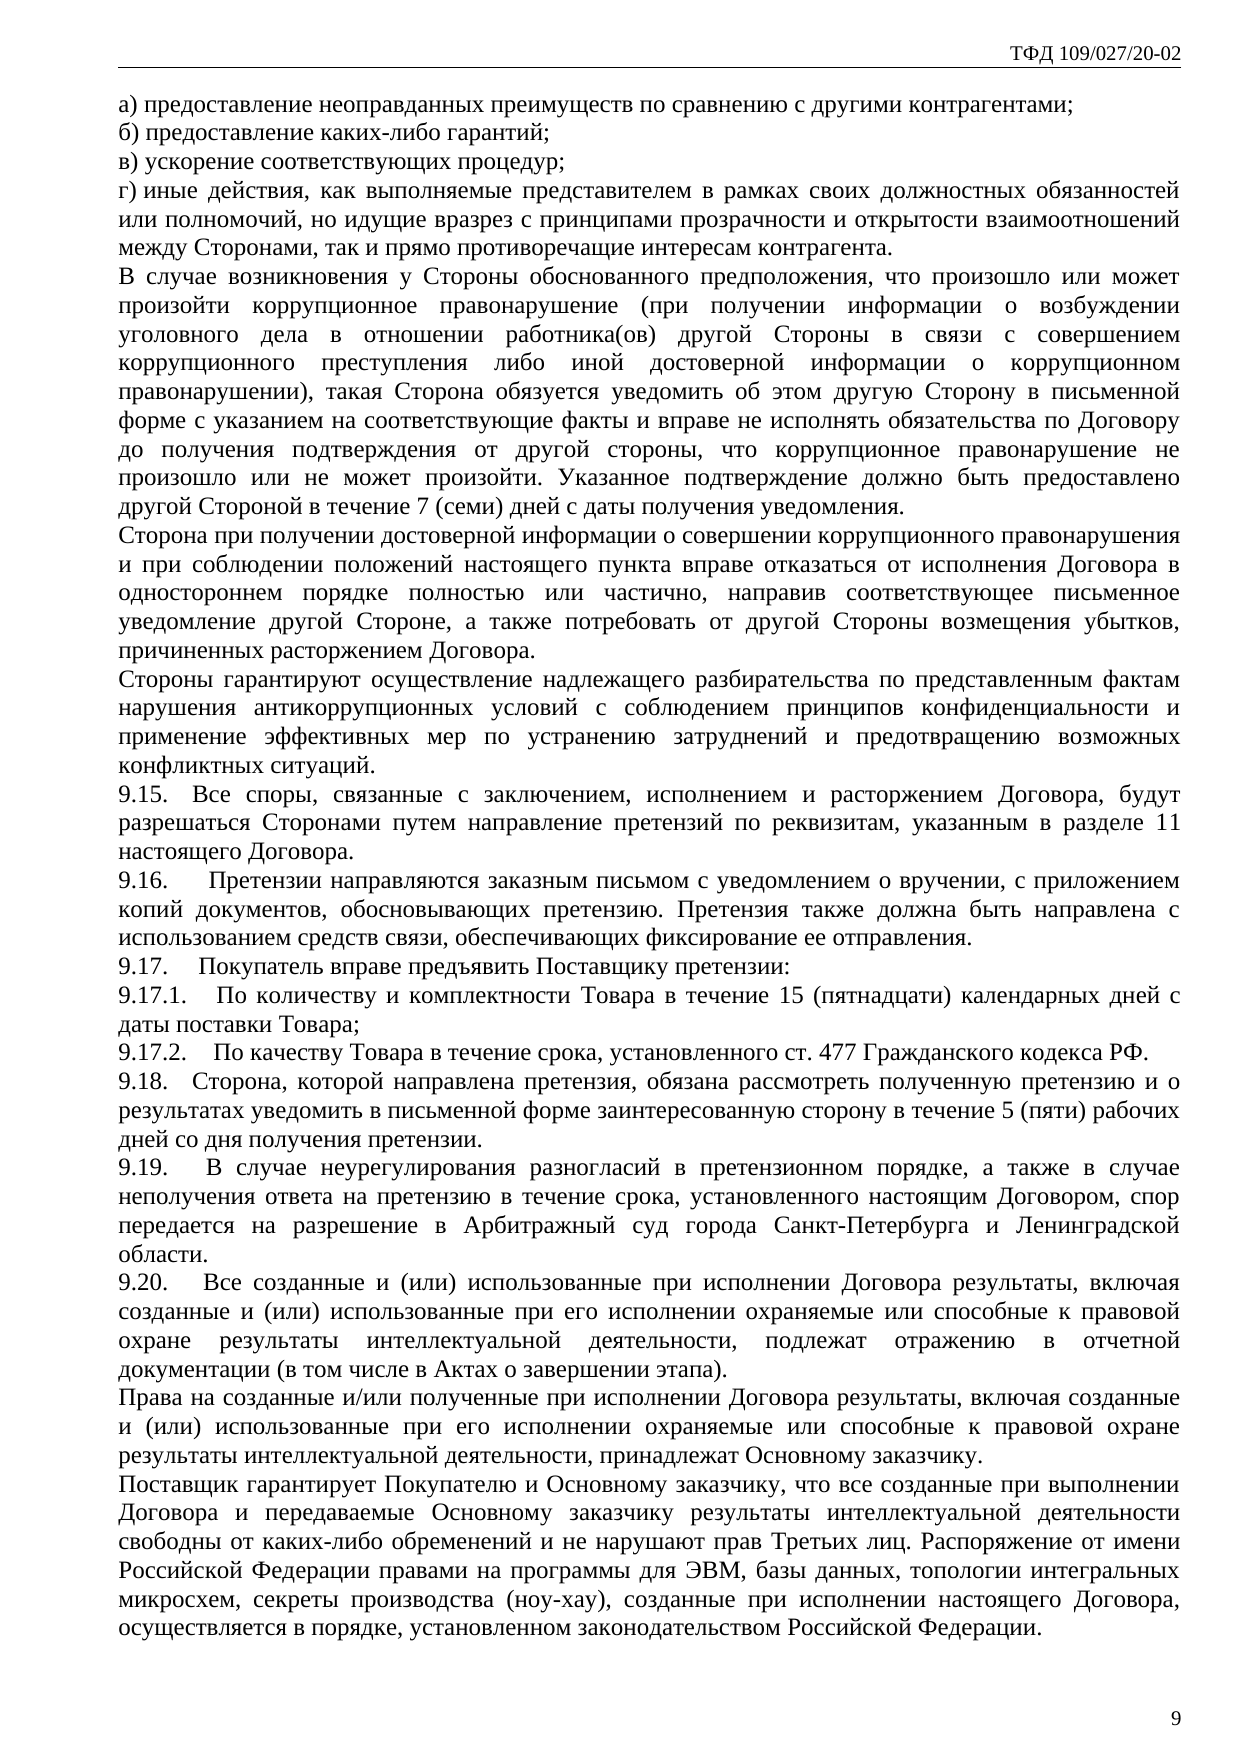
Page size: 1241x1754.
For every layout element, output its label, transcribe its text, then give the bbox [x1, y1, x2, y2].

list Стороны гарантируют осуществление надлежащего разбирательства по представленным фактам нарушения антикоррупционных условий с соблюдением принципов конфиденциальности и применение эффективных мер по устранению затруднений и предотвращению возможных конфликтных ситуаций. [118, 664, 1181, 779]
text б) предоставление каких-либо гарантий; [118, 117, 1181, 146]
list Претензии направляются заказным письмом с уведомлением о вручении, с приложением копий документов, обосновывающих претензию. Претензия также должна быть направлена с использованием средств связи, обеспечивающих фиксирование ее отправления. [118, 865, 1181, 951]
list Все споры, связанные с заключением, исполнением и расторжением Договора, будут разрешаться Сторонами путем направление претензий по реквизитам, указанным в разделе 11 настоящего Договора. [118, 779, 1181, 865]
list В случае неурегулирования разногласий в претензионном порядке, а также в случае неполучения ответа на претензию в течение срока, установленного настоящим Договором, спор передается на разрешение в Арбитражный суд города Санкт-Петербурга и Ленинградской области. [118, 1152, 1181, 1267]
list Сторона, которой направлена претензия, обязана рассмотреть полученную претензию и о результатах уведомить в письменной форме заинтересованную сторону в течение 5 (пяти) рабочих дней со дня получения претензии. [118, 1066, 1181, 1152]
text Права на созданные и/или полученные при исполнении Договора результаты, включая созданные и (или) использованные при его исполнении охраняемые или способные к правовой охране результаты интеллектуальной деятельности, принадлежат Основному заказчику. [118, 1382, 1181, 1469]
text Сторона при получении достоверной информации о совершении коррупционного правонарушения и при соблюдении положений настоящего пункта вправе отказаться от исполнения Договора в одностороннем порядке полностью или частично, направив соответствующее письменное уведомление другой Стороне, а также потребовать от другой Стороны возмещения убытков, причиненных расторжением Договора. [118, 520, 1181, 664]
list Все созданные и (или) использованные при исполнении Договора результаты, включая созданные и (или) использованные при его исполнении охраняемые или способные к правовой охране результаты интеллектуальной деятельности, подлежат отражению в отчетной документации (в том числе в Актах о завершении этапа). [118, 1267, 1181, 1382]
list По качеству Товара в течение срока, установленного ст. 477 Гражданского кодекса РФ. [118, 1037, 1181, 1066]
text а) предоставление неоправданных преимуществ по сравнению с другими контрагентами; [118, 89, 1181, 117]
text г) иные действия, как выполняемые представителем в рамках своих должностных обязанностей или полномочий, но идущие вразрез с принципами прозрачности и открытости взаимоотношений между Сторонами, так и прямо противоречащие интересам контрагента. [118, 175, 1181, 261]
text Поставщик гарантирует Покупателю и Основному заказчику, что все созданные при выполнении Договора и передаваемые Основному заказчику результаты интеллектуальной деятельности свободны от каких-либо обременений и не нарушают прав Третьих лиц. Распоряжение от имени Российской Федерации правами на программы для ЭВМ, базы данных, топологии интегральных микросхем, секреты производства (ноу-хау), созданные при исполнении настоящего Договора, осуществляется в порядке, установленном законодательством Российской Федерации. [118, 1469, 1181, 1641]
list По количеству и комплектности Товара в течение 15 (пятнадцати) календарных дней с даты поставки Товара; [118, 980, 1181, 1037]
list Покупатель вправе предъявить Поставщику претензии: [118, 951, 1181, 980]
text в) ускорение соответствующих процедур; [118, 146, 1181, 175]
text В случае возникновения у Стороны обоснованного предположения, что произошло или может произойти коррупционное правонарушение (при получении информации о возбуждении уголовного дела в отношении работника(ов) другой Стороны в связи с совершением коррупционного преступления либо иной достоверной информации о коррупционном правонарушении), такая Сторона обязуется уведомить об этом другую Сторону в письменной форме с указанием на соответствующие факты и вправе не исполнять обязательства по Договору до получения подтверждения от другой стороны, что коррупционное правонарушение не произошло или не может произойти. Указанное подтверждение должно быть предоставлено другой Стороной в течение 7 (семи) дней с даты получения уведомления. [118, 261, 1181, 520]
